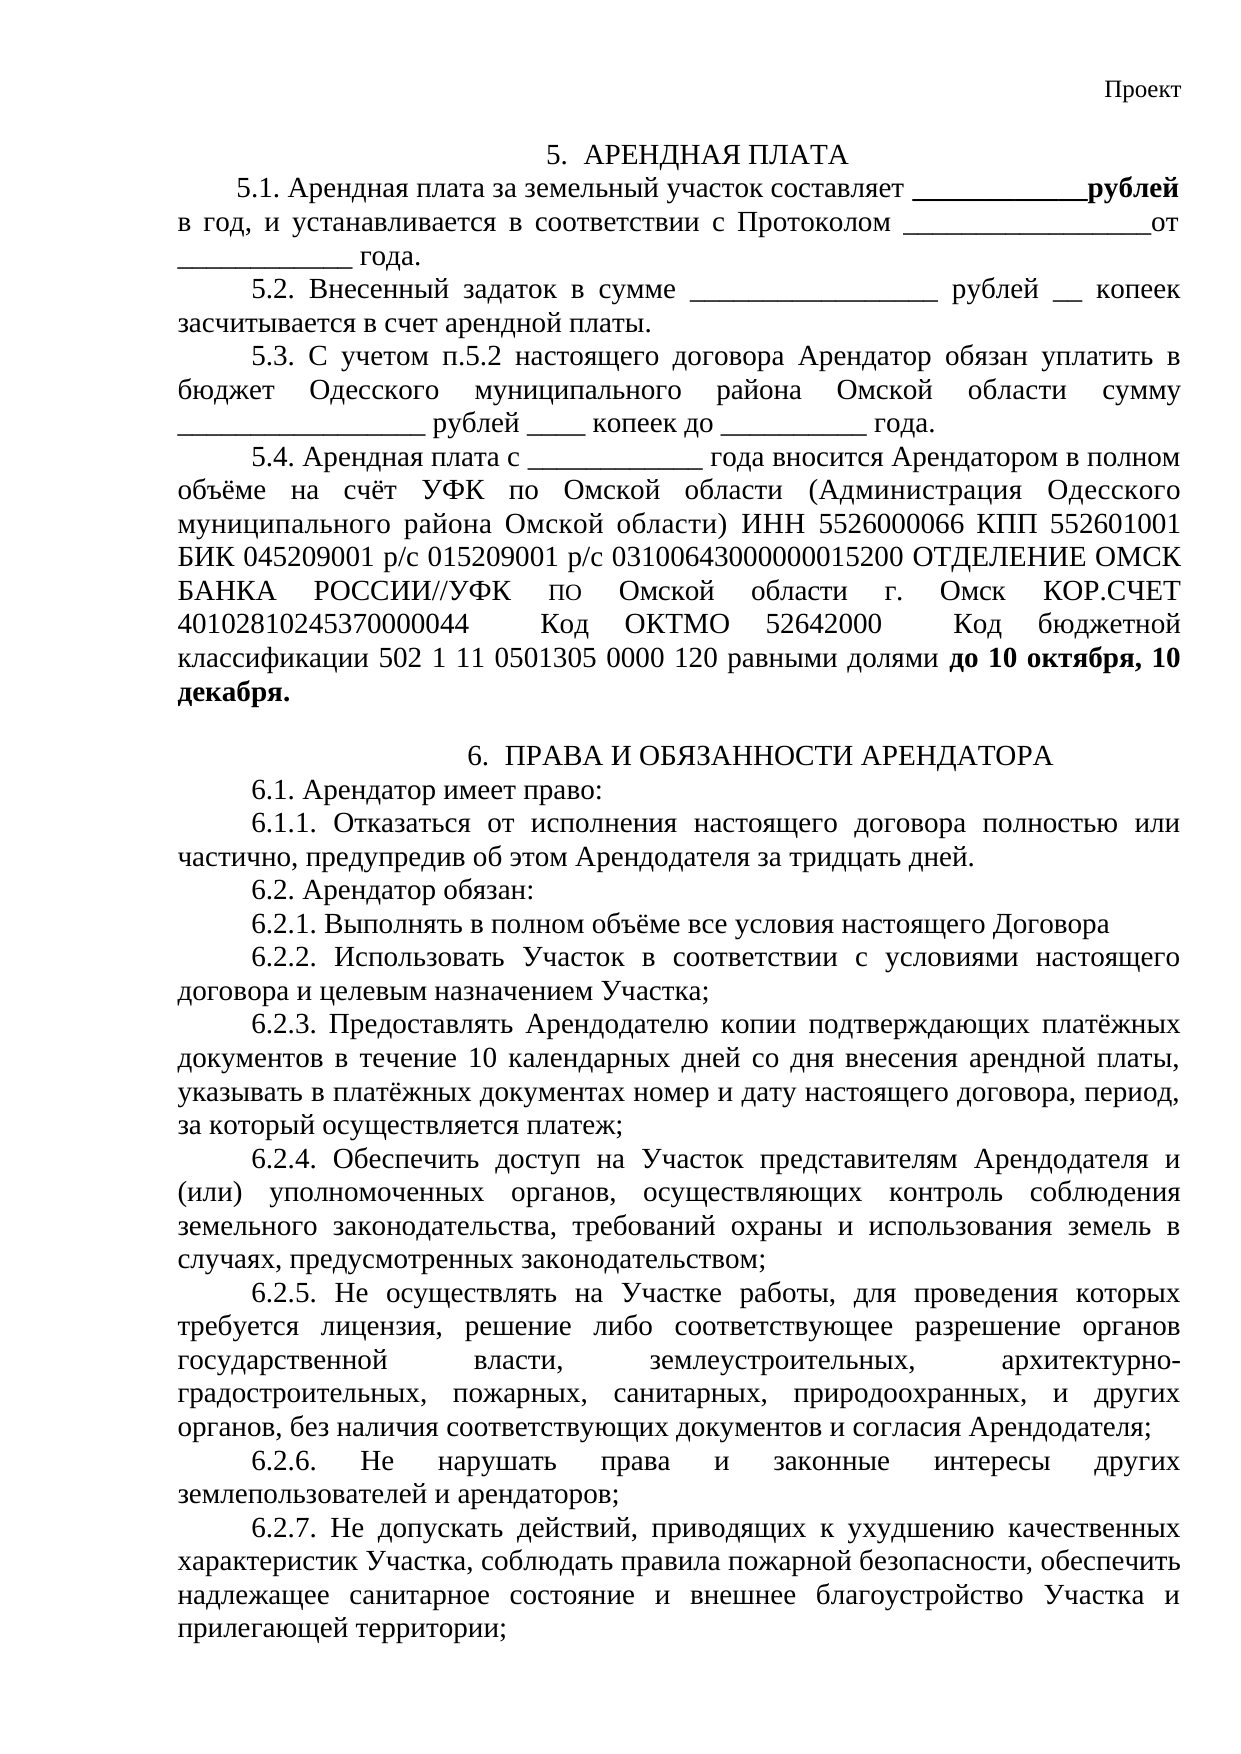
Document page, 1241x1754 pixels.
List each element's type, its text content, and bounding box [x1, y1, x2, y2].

text 6.2.1. Выполнять в полном объёме все условия настоящего Договора [177, 906, 1181, 939]
text 5.3. С учетом п.5.2 настоящего договора Арендатор обязан уплатить в бюджет Одесского муниципального района Омской области сумму _________________ рублей ____ копеек до __________ года. [177, 338, 1181, 439]
text 6.2. Арендатор обязан: [177, 872, 1181, 906]
text 6.2.7. Не допускать действий, приводящих к ухудшению качественных характеристик Участка, соблюдать правила пожарной безопасности, обеспечить надлежащее санитарное состояние и внешнее благоустройство Участка и прилегающей территории; [177, 1510, 1181, 1644]
text 6.2.4. Обеспечить доступ на Участок представителям Арендодателя и (или) уполномоченных органов, осуществляющих контроль соблюдения земельного законодательства, требований охраны и использования земель в случаях, предусмотренных законодательством; [177, 1141, 1181, 1275]
list АРЕНДНАЯ ПЛАТА [213, 137, 1181, 171]
text 5.4. Арендная плата с ____________ года вносится Арендатором в полном объёме на счёт УФК по Омской области (Администрация Одесского муниципального района Омской области) ИНН 5526000066 КПП 552601001 БИК 045209001 р/с 015209001 р/с 03100643000000015200 ОТДЕЛЕНИЕ ОМСК БАНКА РОССИИ//УФК по Омской области г. Омск КОР.СЧЕТ 40102810245370000044 Код ОКТМО 52642000 Код бюджетной классификации 502 1 11 0501305 0000 120 равными долями до 10 октября, 10 декабря. [177, 439, 1181, 707]
text 6.2.2. Использовать Участок в соответствии с условиями настоящего договора и целевым назначением Участка; [177, 939, 1181, 1007]
list ПРАВА И ОБЯЗАННОСТИ АРЕНДАТОРА [340, 738, 1181, 772]
text 6.2.6. Не нарушать права и законные интересы других землепользователей и арендаторов; [177, 1443, 1181, 1510]
text 6.1. Арендатор имеет право: [177, 772, 1181, 805]
text 6.2.5. Не осуществлять на Участке работы, для проведения которых требуется лицензия, решение либо соответствующее разрешение органов государственной власти, землеустроительных, архитектурно-градостроительных, пожарных, санитарных, природоохранных, и других органов, без наличия соответствующих документов и согласия Арендодателя; [177, 1275, 1181, 1443]
text 6.2.3. Предоставлять Арендодателю копии подтверждающих платёжных документов в течение 10 календарных дней со дня внесения арендной платы, указывать в платёжных документах номер и дату настоящего договора, период, за который осуществляется платеж; [177, 1007, 1181, 1141]
text 5.2. Внесенный задаток в сумме _________________ рублей __ копеек засчитывается в счет арендной платы. [177, 271, 1181, 338]
text 5.1. Арендная плата за земельный участок составляет ____________рублей в год, и устанавливается в соответствии с Протоколом _________________от ____________ года. [177, 171, 1179, 271]
text 6.1.1. Отказаться от исполнения настоящего договора полностью или частично, предупредив об этом Арендодателя за тридцать дней. [177, 805, 1181, 872]
